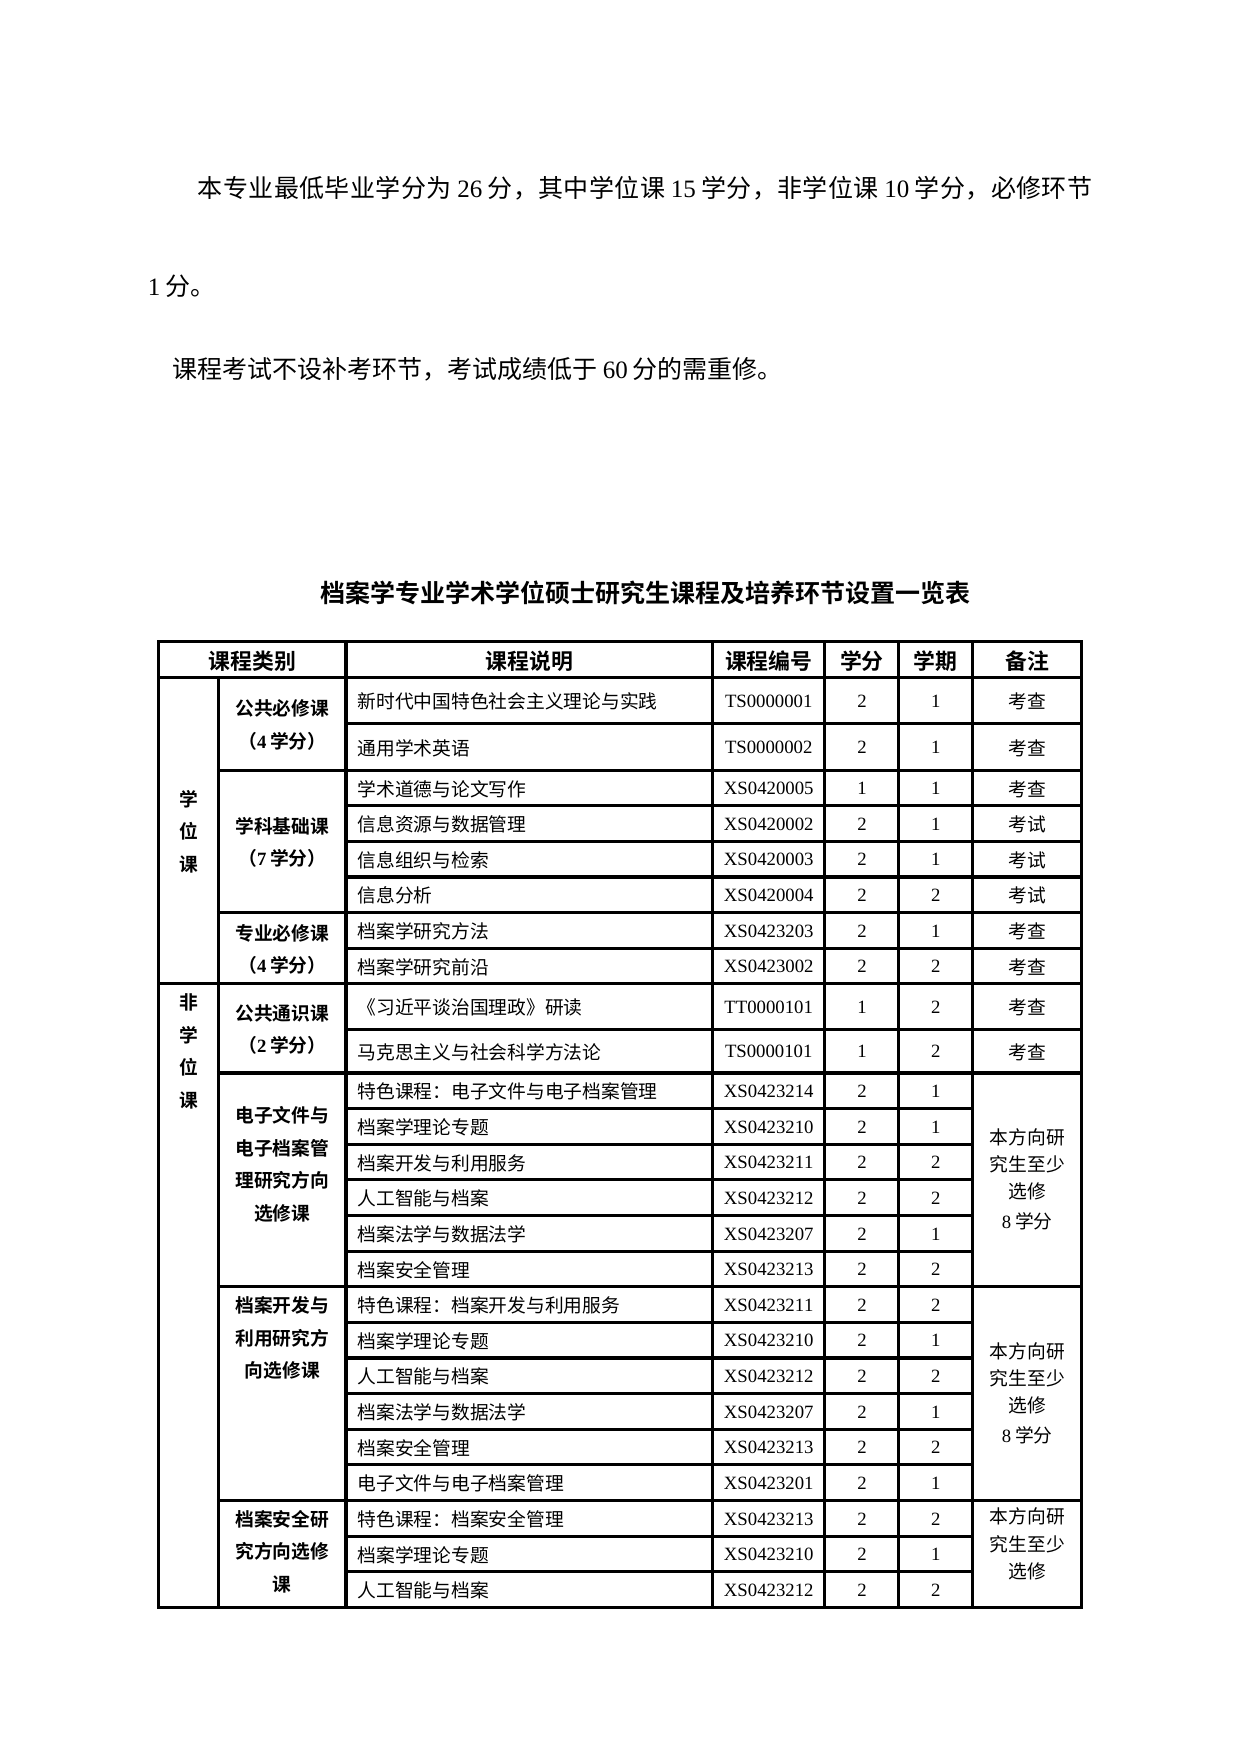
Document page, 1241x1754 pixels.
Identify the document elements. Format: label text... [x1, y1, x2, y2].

table_cell XS0423002 [714, 950, 823, 982]
table_cell XS0420002 [714, 807, 823, 840]
table_cell 信息资源与数据管理 [348, 807, 711, 840]
table_cell 学术道德与论文写作 [348, 772, 711, 804]
table_cell XS0423213 [714, 1253, 823, 1285]
table_cell 档案学理论专题 [348, 1324, 711, 1356]
text 课程考试不设补考环节，考试成绩低于60分的需重修。 [148, 335, 1092, 400]
table_cell 马克思主义与社会科学方法论 [348, 1031, 711, 1071]
table_cell XS0420003 [714, 843, 823, 875]
table_cell 1 [900, 1075, 971, 1107]
table_cell 2 [826, 879, 897, 911]
table_cell 1 [900, 1324, 971, 1356]
table_cell 2 [900, 1253, 971, 1285]
table_cell 考查 [974, 914, 1080, 947]
table_cell 2 [826, 1253, 897, 1285]
table_cell XS0423212 [714, 1360, 823, 1392]
table_cell 2 [900, 1146, 971, 1178]
table_header 备注 [974, 643, 1080, 676]
table_header 课程说明 [348, 643, 711, 676]
table_cell 公共必修课 （4学分） [220, 679, 344, 768]
table_cell TS0000101 [714, 1031, 823, 1071]
table_cell 2 [826, 679, 897, 722]
table_cell 档案开发与利用服务 [348, 1146, 711, 1178]
table_cell 2 [826, 1324, 897, 1356]
table_cell 2 [826, 1146, 897, 1178]
table_cell 2 [900, 950, 971, 982]
table_header 学分 [826, 643, 897, 676]
table_cell 2 [900, 985, 971, 1028]
table_cell 本方向研究生至少选修 8学分 [974, 1075, 1080, 1285]
table_cell XS0420005 [714, 772, 823, 804]
table_cell 1 [900, 843, 971, 875]
table_cell 通用学术英语 [348, 725, 711, 768]
table_cell 考查 [974, 950, 1080, 982]
table_cell XS0423211 [714, 1288, 823, 1321]
table_cell 档案学研究方法 [348, 914, 711, 947]
table_cell XS0423213 [714, 1431, 823, 1463]
table_cell 人工智能与档案 [348, 1360, 711, 1392]
table_cell 2 [826, 1431, 897, 1463]
table_cell 1 [900, 1538, 971, 1570]
table_cell TS0000001 [714, 679, 823, 722]
table_cell XS0423210 [714, 1110, 823, 1143]
table_cell 档案学理论专题 [348, 1538, 711, 1570]
table_cell 非学位课 [160, 985, 217, 1606]
table_cell 考试 [974, 879, 1080, 911]
table_cell 1 [900, 914, 971, 947]
table_cell 2 [826, 725, 897, 768]
table_cell 考查 [974, 679, 1080, 722]
table_cell 档案学研究前沿 [348, 950, 711, 982]
table_cell 2 [826, 914, 897, 947]
table_cell 电子文件与电子档案管理研究方向 选修课 [220, 1075, 344, 1285]
table_cell XS0423213 [714, 1502, 823, 1534]
text 档案学专业学术学位硕士研究生课程及培养环节设置一览表 [148, 559, 1092, 624]
table_cell 1 [900, 807, 971, 840]
table_cell 考查 [974, 1031, 1080, 1071]
table_cell 2 [826, 1217, 897, 1249]
table_cell 1 [900, 772, 971, 804]
table_cell 1 [900, 725, 971, 768]
table_cell XS0420004 [714, 879, 823, 911]
table_cell 档案安全管理 [348, 1431, 711, 1463]
table_cell 2 [826, 1395, 897, 1428]
table_cell 1 [900, 679, 971, 722]
table_cell 2 [900, 1573, 971, 1606]
table_cell XS0423212 [714, 1573, 823, 1606]
table_cell 2 [826, 1466, 897, 1499]
table_cell 考试 [974, 843, 1080, 875]
table_cell 1 [826, 985, 897, 1028]
table_cell 本方向研究生至少选修 8学分 [974, 1502, 1080, 1606]
table_cell 2 [900, 1360, 971, 1392]
table_cell 专业必修课 （4学分） [220, 914, 344, 982]
table_cell 档案开发与利用研究方向选修课 [220, 1288, 344, 1499]
table_cell 特色课程：档案开发与利用服务 [348, 1288, 711, 1321]
table_cell 电子文件与电子档案管理 [348, 1466, 711, 1499]
table_cell 2 [900, 1502, 971, 1534]
table_cell 本方向研究生至少选修 8学分 [974, 1288, 1080, 1499]
table_cell 2 [826, 1288, 897, 1321]
table_cell 考试 [974, 807, 1080, 840]
table_cell 2 [826, 950, 897, 982]
table_cell 1 [900, 1395, 971, 1428]
table_cell XS0423210 [714, 1538, 823, 1570]
table_cell 2 [826, 807, 897, 840]
table_cell XS0423201 [714, 1466, 823, 1499]
table_cell TS0000002 [714, 725, 823, 768]
table_cell 特色课程：档案安全管理 [348, 1502, 711, 1534]
table_header 课程编号 [714, 643, 823, 676]
table_cell 档案法学与数据法学 [348, 1217, 711, 1249]
table_cell 2 [900, 1031, 971, 1071]
table_cell 新时代中国特色社会主义理论与实践 [348, 679, 711, 722]
table_cell XS0423203 [714, 914, 823, 947]
table_cell XS0423212 [714, 1181, 823, 1214]
table_header 课程类别 [160, 643, 344, 676]
table_cell 2 [900, 1181, 971, 1214]
table_cell 1 [900, 1466, 971, 1499]
table_cell TT0000101 [714, 985, 823, 1028]
table_cell 信息分析 [348, 879, 711, 911]
table_cell 人工智能与档案 [348, 1573, 711, 1606]
table_cell 2 [826, 1181, 897, 1214]
table_cell 2 [900, 879, 971, 911]
table_cell 档案学理论专题 [348, 1110, 711, 1143]
table_cell 档案法学与数据法学 [348, 1395, 711, 1428]
table_cell 2 [826, 1110, 897, 1143]
text 本专业最低毕业学分为26分，其中学位课15学分，非学位课10学分，必修环节1分。 [148, 154, 1092, 317]
table_cell 人工智能与档案 [348, 1181, 711, 1214]
table_cell 2 [900, 1288, 971, 1321]
table_cell 1 [826, 1031, 897, 1071]
table_cell 1 [900, 1217, 971, 1249]
table_header 学期 [900, 643, 971, 676]
table_cell XS0423207 [714, 1395, 823, 1428]
table_cell 《习近平谈治国理政》研读 [348, 985, 711, 1028]
table_cell 学科基础课 （7学分） [220, 772, 344, 911]
table_cell 学位课 [160, 679, 217, 982]
table_cell 考查 [974, 725, 1080, 768]
table_cell 2 [826, 1075, 897, 1107]
table_cell 档案安全研究方向选修课 [220, 1502, 344, 1606]
table_cell 档案安全管理 [348, 1253, 711, 1285]
table_cell 公共通识课 （2学分） [220, 985, 344, 1071]
table_cell XS0423210 [714, 1324, 823, 1356]
table_cell XS0423207 [714, 1217, 823, 1249]
table_cell 2 [826, 1502, 897, 1534]
table_cell 2 [900, 1431, 971, 1463]
table_cell 2 [826, 1360, 897, 1392]
table_cell 考查 [974, 772, 1080, 804]
table_cell XS0423214 [714, 1075, 823, 1107]
table_cell 考查 [974, 985, 1080, 1028]
table_cell 特色课程：电子文件与电子档案管理 [348, 1075, 711, 1107]
table_cell 1 [900, 1110, 971, 1143]
table_cell 1 [826, 772, 897, 804]
table_cell 2 [826, 1573, 897, 1606]
table_cell XS0423211 [714, 1146, 823, 1178]
table_cell 2 [826, 1538, 897, 1570]
table_cell 信息组织与检索 [348, 843, 711, 875]
table_cell 2 [826, 843, 897, 875]
